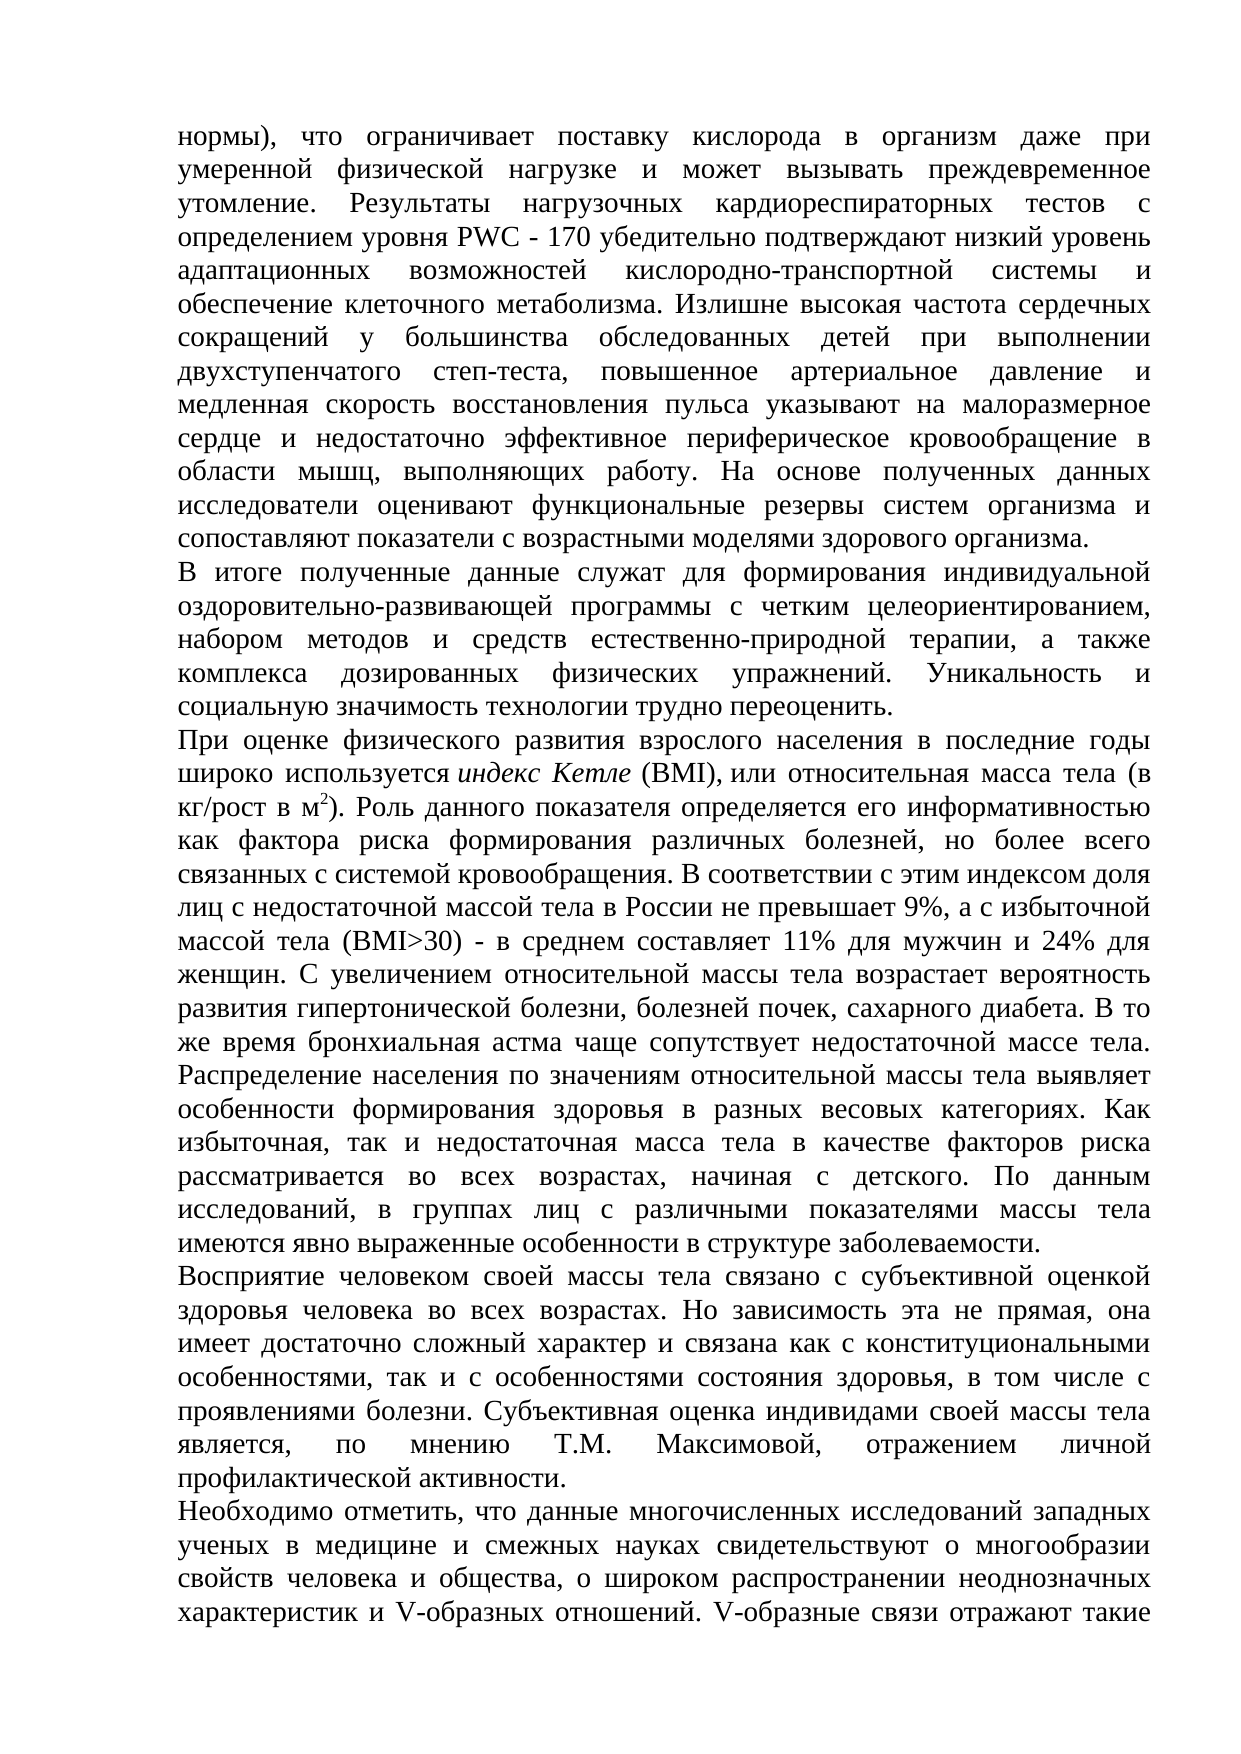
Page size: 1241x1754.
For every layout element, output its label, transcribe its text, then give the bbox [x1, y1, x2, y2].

text Восприятие человеком своей массы тела связано с субъективной оценкой здоровья человека во всех возрастах. Но зависимость эта не прямая, она имеет достаточно сложный характер и связана как с конституциональными особенностями, так и с особенностями состояния здоровья, в том числе с проявлениями болезни. Субъективная оценка индивидами своей массы тела является, по мнению Т.М. Максимовой, отражением личной профилактической активности. [177, 1258, 1152, 1493]
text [177, 118, 1152, 554]
text При оценке физического развития взрослого населения в последние годы широко используется индекс Кетле (BMI), или относительная масса тела (в кг/рост в м2). Роль данного показателя определяется его информативностью как фактора риска формирования различных болезней, но более всего связанных с системой кровообращения. В соответствии с этим индексом доля лиц с недостаточной массой тела в России не превышает 9%, а с избыточной массой тела (BMI>30) - в среднем составляет 11% для мужчин и 24% для женщин. С увеличением относительной массы тела возрастает вероятность развития гипертонической болезни, болезней почек, сахарного диабета. В то же время бронхиальная астма чаще сопутствует недостаточной массе тела. Распределение населения по значениям относительной массы тела выявляет особенности формирования здоровья в разных весовых категориях. Как избыточная, так и недостаточная масса тела в качестве факторов риска рассматривается во всех возрастах, начиная с детского. По данным исследований, в группах лиц с различными показателями массы тела имеются явно выраженные особенности в структуре заболеваемости. [177, 722, 1152, 1258]
text В итоге полученные данные служат для формирования индивидуальной оздоровительно-развивающей программы с четким целеориентированием, набором методов и средств естественно-природной терапии, а также комплекса дозированных физических упражнений. Уникальность и социальную значимость технологии трудно переоценить. [177, 554, 1152, 722]
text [177, 1493, 1152, 1627]
